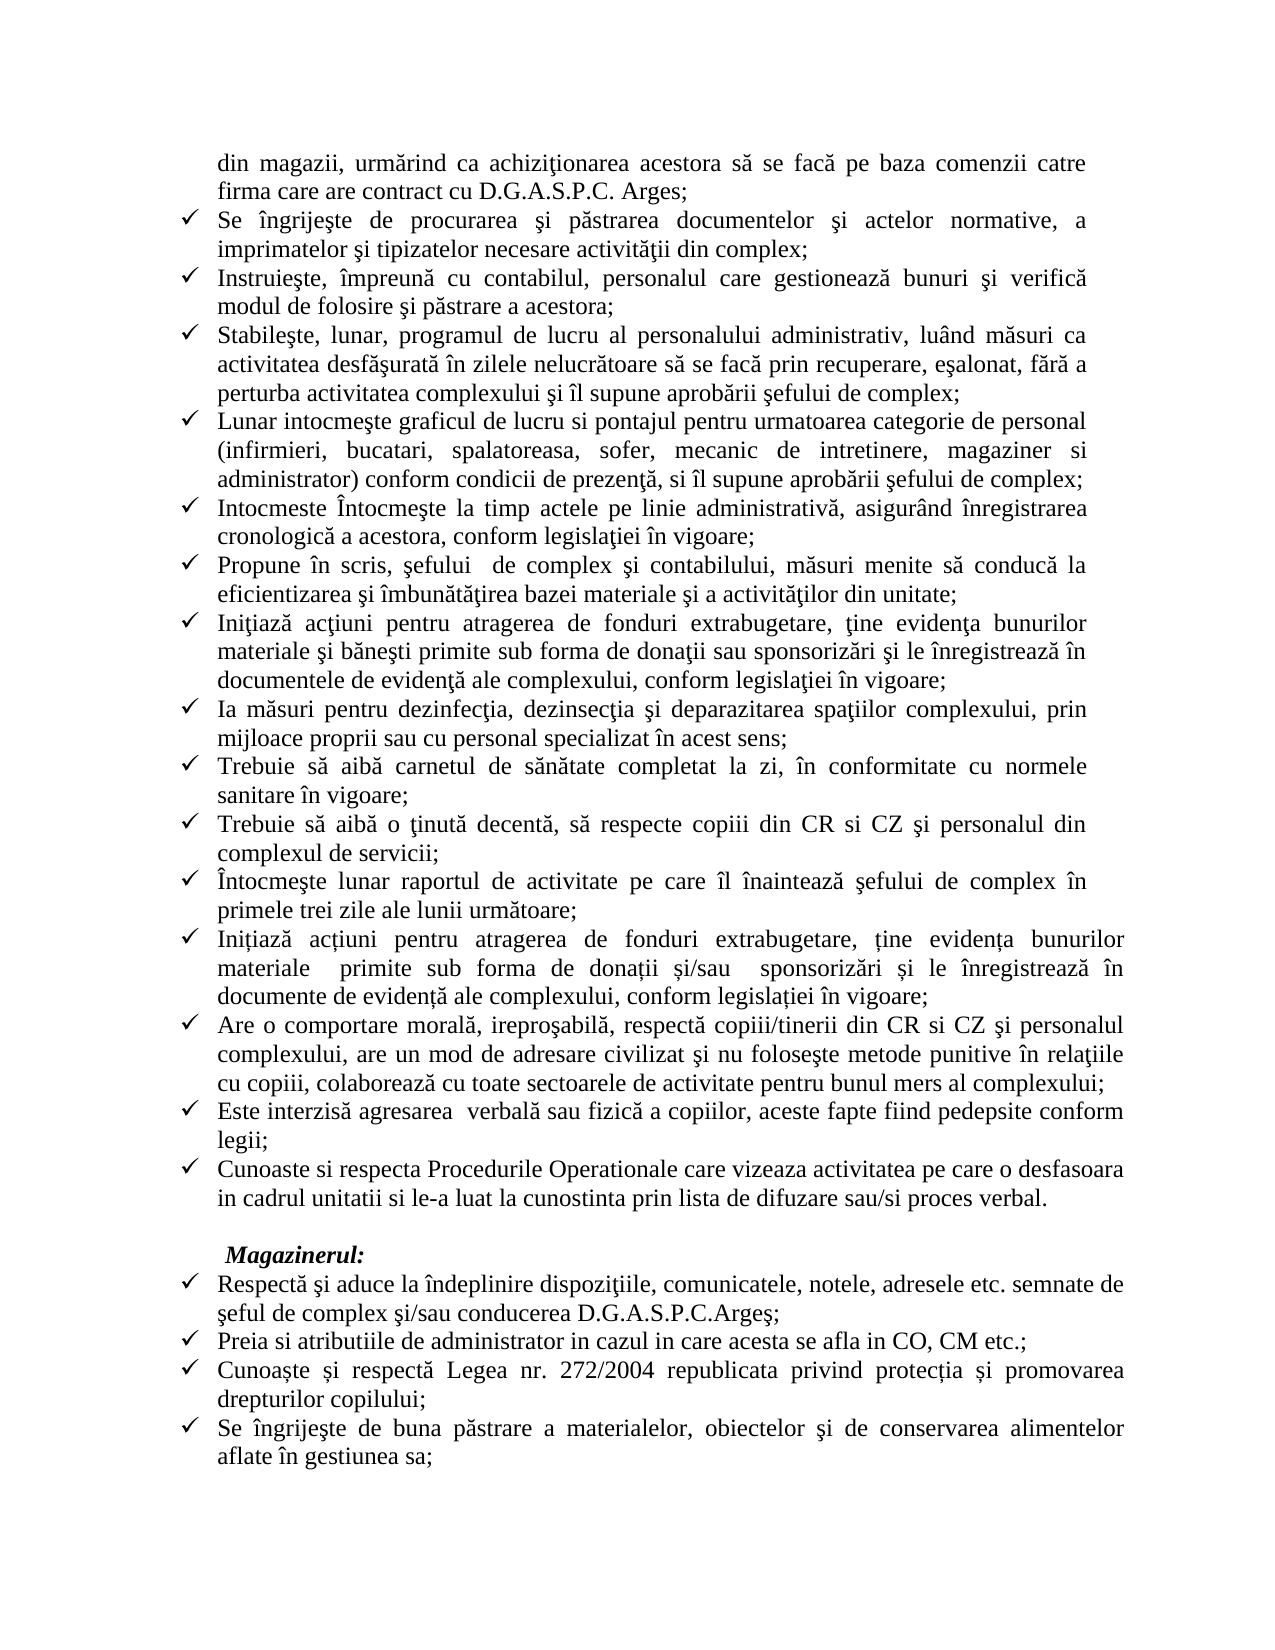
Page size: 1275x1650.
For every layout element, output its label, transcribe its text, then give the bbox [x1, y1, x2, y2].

list Propune în scris, şefului de complex şi contabilului, măsuri menite să conducă la eficientizarea şi îmbunătăţirea bazei materiale şi a activităţilor din unitate; [179, 550, 1088, 608]
list Trebuie să aibă carnetul de sănătate completat la zi, în conformitate cu normele sanitare în vigoare; [179, 751, 1088, 809]
list Este interzisă agresarea verbală sau fizică a copiilor, aceste fapte fiind pedepsite conform legii; [179, 1096, 1125, 1154]
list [179, 148, 1088, 205]
list Intocmeste Întocmeşte la timp actele pe linie administrativă, asigurând înregistrarea cronologică a acestora, conform legislaţiei în vigoare; [179, 493, 1088, 550]
list Lunar intocmeşte graficul de lucru si pontajul pentru urmatoarea categorie de personal (infirmieri, bucatari, spalatoreasa, sofer, mecanic de intretinere, magaziner si administrator) conform condicii de prezenţă, si îl supune aprobării şefului de complex; [179, 406, 1088, 493]
list Trebuie să aibă o ţinută decentă, să respecte copiii din CR si CZ şi personalul din complexul de servicii; [179, 809, 1088, 866]
list Ia măsuri pentru dezinfecţia, dezinsecţia şi deparazitarea spaţiilor complexului, prin mijloace proprii sau cu personal specializat în acest sens; [179, 694, 1088, 751]
list Cunoaste si respecta Procedurile Operationale care vizeaza activitatea pe care o desfasoara in cadrul unitatii si le-a luat la cunostinta prin lista de difuzare sau/si proces verbal. [179, 1154, 1125, 1211]
list Cunoaște și respectă Legea nr. 272/2004 republicata privind protecția și promovarea drepturilor copilului; [179, 1355, 1125, 1413]
text Magazinerul: [225, 1240, 1125, 1269]
list Instruieşte, împreună cu contabilul, personalul care gestionează bunuri şi verifică modul de folosire şi păstrare a acestora; [179, 263, 1088, 320]
list Are o comportare morală, ireproşabilă, respectă copiii/tinerii din CR si CZ şi personalul complexului, are un mod de adresare civilizat şi nu foloseşte metode punitive în relaţiile cu copiii, colaborează cu toate sectoarele de activitate pentru bunul mers al complexului; [179, 1010, 1125, 1096]
list Stabileşte, lunar, programul de lucru al personalului administrativ, luând măsuri ca activitatea desfăşurată în zilele nelucrătoare să se facă prin recuperare, eşalonat, fără a perturba activitatea complexului şi îl supune aprobării şefului de complex; [179, 320, 1088, 406]
list Respectă şi aduce la îndeplinire dispoziţiile, comunicatele, notele, adresele etc. semnate de şeful de complex şi/sau conducerea D.G.A.S.P.C.Argeş; [179, 1269, 1125, 1326]
list Se îngrijeşte de procurarea şi păstrarea documentelor şi actelor normative, a imprimatelor şi tipizatelor necesare activităţii din complex; [179, 205, 1088, 263]
list Întocmeşte lunar raportul de activitate pe care îl înaintează şefului de complex în primele trei zile ale lunii următoare; [179, 866, 1088, 924]
list Se îngrijeşte de buna păstrare a materialelor, obiectelor şi de conservarea alimentelor aflate în gestiunea sa; [179, 1413, 1125, 1470]
list Inițiază acțiuni pentru atragerea de fonduri extrabugetare, ține evidența bunurilor materiale primite sub forma de donații și/sau sponsorizări și le înregistrează în documente de evidență ale complexului, conform legislației în vigoare; [179, 924, 1125, 1010]
list Iniţiază acţiuni pentru atragerea de fonduri extrabugetare, ţine evidenţa bunurilor materiale şi băneşti primite sub forma de donaţii sau sponsorizări şi le înregistrează în documentele de evidenţă ale complexului, conform legislaţiei în vigoare; [179, 608, 1088, 694]
list Preia si atributiile de administrator in cazul in care acesta se afla in CO, CM etc.; [179, 1326, 1125, 1355]
